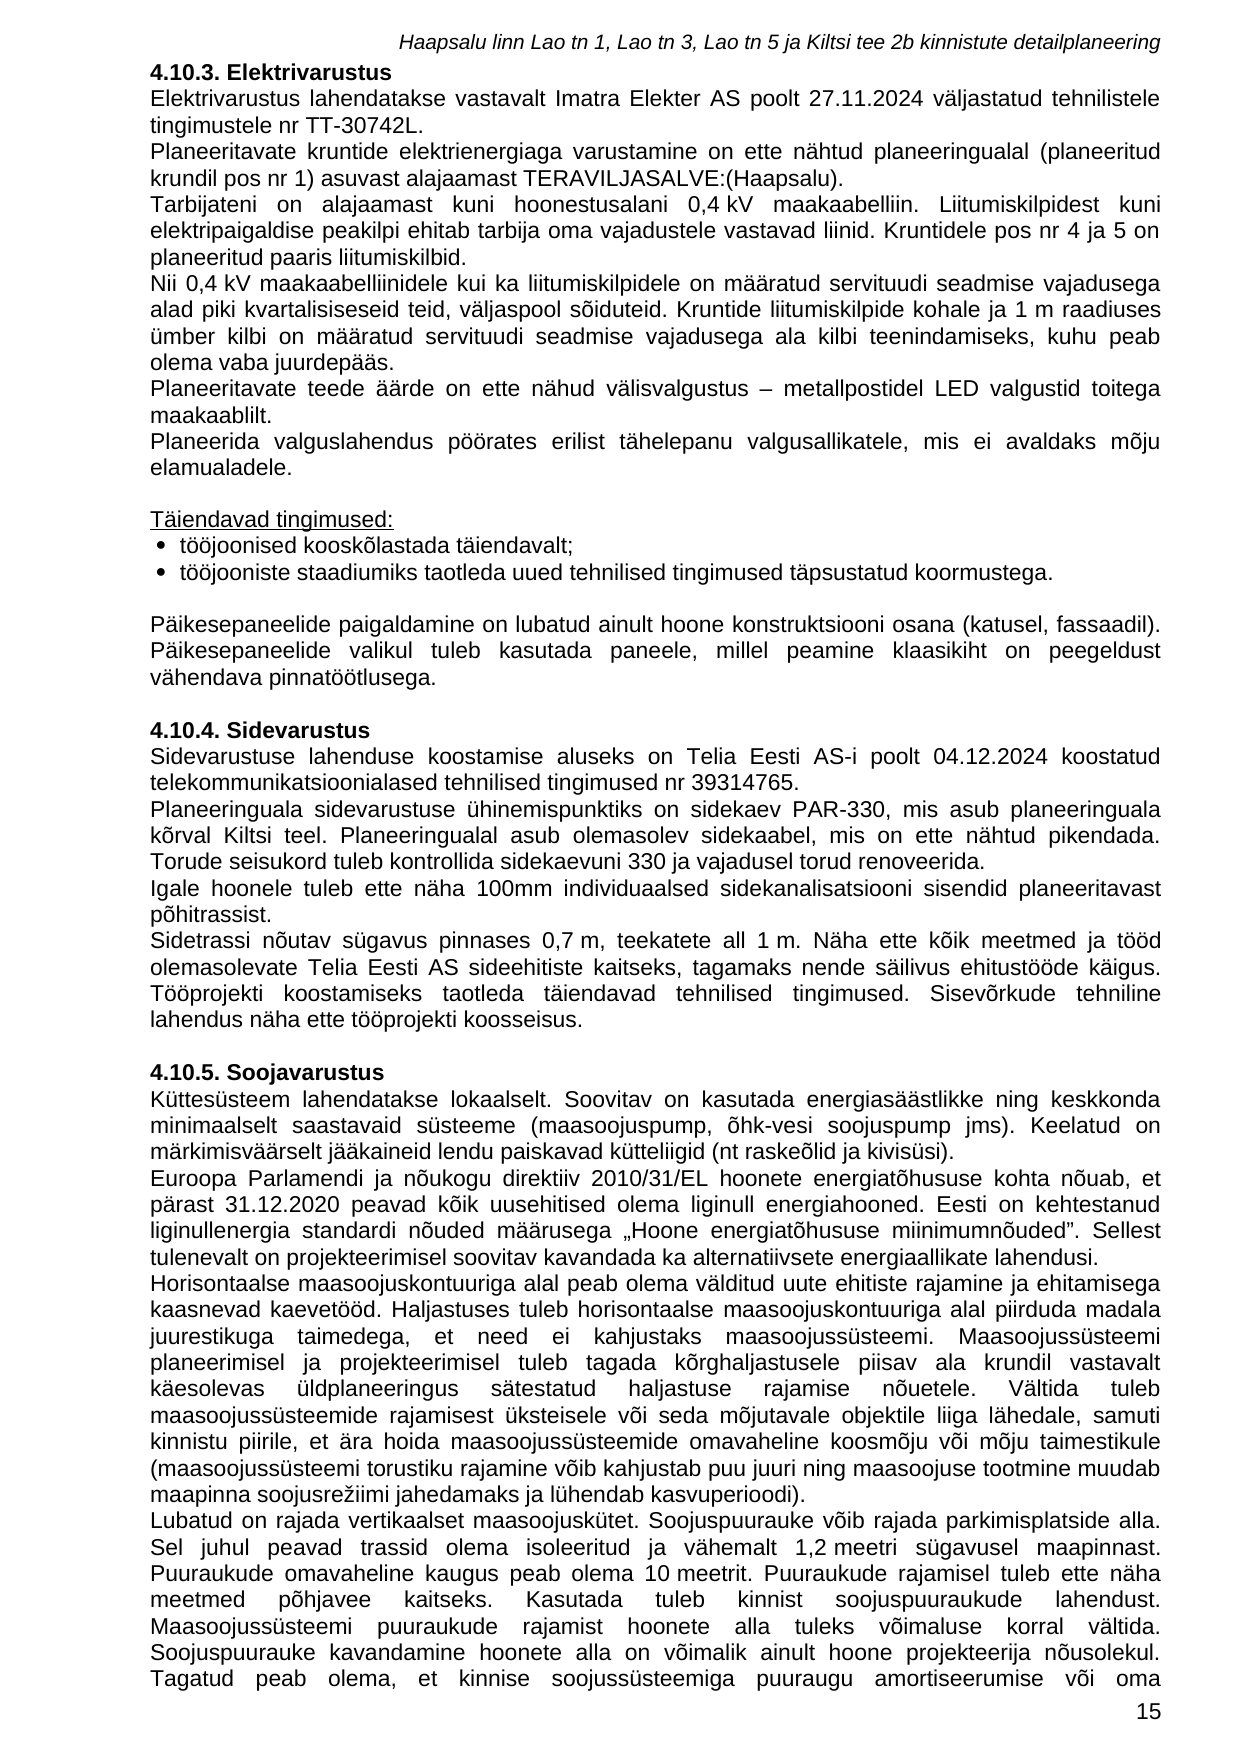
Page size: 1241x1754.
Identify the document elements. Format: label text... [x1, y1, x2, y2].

text Horisontaalse maasoojuskontuuriga alal peab olema välditud uute ehitiste rajamine ja ehitamisega kaasnevad kaevetööd. Haljastuses tuleb horisontaalse maasoojuskontuuriga alal piirduda madala juurestikuga taimedega, et need ei kahjustaks maasoojussüsteemi. Maasoojussüsteemi planeerimisel ja projekteerimisel tuleb tagada kõrghaljastusele piisav ala krundil vastavalt käesolevas üldplaneeringus sätestatud haljastuse rajamise nõuetele. Vältida tuleb maasoojussüsteemide rajamisest üksteisele või seda mõjutavale objektile liiga lähedale, samuti kinnistu piirile, et ära hoida maasoojussüsteemide omavaheline koosmõju või mõju taimestikule (maasoojussüsteemi torustiku rajamine võib kahjustab puu juuri ning maasoojuse tootmine muudab maapinna soojusrežiimi jahedamaks ja lühendab kasvuperioodi). [150, 1270, 1161, 1507]
text Planeeringuala sidevarustuse ühinemispunktiks on sidekaev PAR-330, mis asub planeeringuala kõrval Kiltsi teel. Planeeringualal asub olemasolev sidekaabel, mis on ette nähtud pikendada. Torude seisukord tuleb kontrollida sidekaevuni 330 ja vajadusel torud renoveerida. [150, 796, 1161, 875]
list tööjoonised kooskõlastada täiendavalt; [157, 532, 1161, 558]
text Planeeritavate teede äärde on ette nähud välisvalgustus – metallpostidel LED valgustid toitega maakaablilt. [150, 375, 1161, 428]
text Planeeritavate kruntide elektrienergiaga varustamine on ette nähtud planeeringualal (planeeritud krundil pos nr 1) asuvast alajaamast TERAVILJASALVE:(Haapsalu). [150, 138, 1161, 191]
list tööjooniste staadiumiks taotleda uued tehnilised tingimused täpsustatud koormustega. [157, 558, 1178, 585]
text Tarbijateni on alajaamast kuni hoonestusalani 0,4 kV maakaabelliin. Liitumiskilpidest kuni elektripaigaldise peakilpi ehitab tarbija oma vajadustele vastavad liinid. Kruntidele pos nr 4 ja 5 on planeeritud paaris liitumiskilbid. [150, 191, 1161, 270]
text Planeerida valguslahendus pöörates erilist tähelepanu valgusallikatele, mis ei avaldaks mõju elamualadele. [150, 428, 1161, 481]
text Igale hoonele tuleb ette näha 100mm individuaalsed sidekanalisatsiooni sisendid planeeritavast põhitrassist. [150, 875, 1161, 927]
text Euroopa Parlamendi ja nõukogu direktiiv 2010/31/EL hoonete energiatõhususe kohta nõuab, et pärast 31.12.2020 peavad kõik uusehitised olema liginull energiahooned. Eesti on kehtestanud liginullenergia standardi nõuded määrusega „Hoone energiatõhususe miinimumnõuded”. Sellest tulenevalt on projekteerimisel soovitav kavandada ka alternatiivsete energiaallikate lahendusi. [150, 1164, 1161, 1270]
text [150, 1507, 1161, 1692]
text Sidevarustuse lahenduse koostamise aluseks on Telia Eesti AS-i poolt 04.12.2024 koostatud telekommunikatsioonialased tehnilised tingimused nr 39314765. [150, 743, 1161, 796]
subtitle Sidevarustus [150, 717, 1161, 743]
subtitle Elektrivarustus [150, 59, 1161, 85]
text Täiendavad tingimused: [150, 506, 1161, 532]
text Nii 0,4 kV maakaabelliinidele kui ka liitumiskilpidele on määratud servituudi seadmise vajadusega alad piki kvartalisiseseid teid, väljaspool sõiduteid. Kruntide liitumiskilpide kohale ja 1 m raadiuses ümber kilbi on määratud servituudi seadmise vajadusega ala kilbi teenindamiseks, kuhu peab olema vaba juurdepääs. [150, 270, 1161, 375]
text Küttesüsteem lahendatakse lokaalselt. Soovitav on kasutada energiasäästlikke ning keskkonda minimaalselt saastavaid süsteeme (maasoojuspump, õhk-vesi soojuspump jms). Keelatud on märkimisväärselt jääkaineid lendu paiskavad kütteliigid (nt raskeõlid ja kivisüsi). [150, 1086, 1161, 1164]
text Sidetrassi nõutav sügavus pinnases 0,7 m, teekatete all 1 m. Näha ette kõik meetmed ja tööd olemasolevate Telia Eesti AS sideehitiste kaitseks, tagamaks nende säilivus ehitustööde käigus. Tööprojekti koostamiseks taotleda täiendavad tehnilised tingimused. Sisevõrkude tehniline lahendus näha ette tööprojekti koosseisus. [150, 927, 1161, 1033]
text Elektrivarustus lahendatakse vastavalt Imatra Elekter AS poolt 27.11.2024 väljastatud tehnilistele tingimustele nr TT-30742L. [150, 85, 1161, 138]
text Päikesepaneelide paigaldamine on lubatud ainult hoone konstruktsiooni osana (katusel, fassaadil). Päikesepaneelide valikul tuleb kasutada paneele, millel peamine klaasikiht on peegeldust vähendava pinnatöötlusega. [150, 611, 1161, 690]
subtitle Soojavarustus [150, 1059, 1161, 1086]
